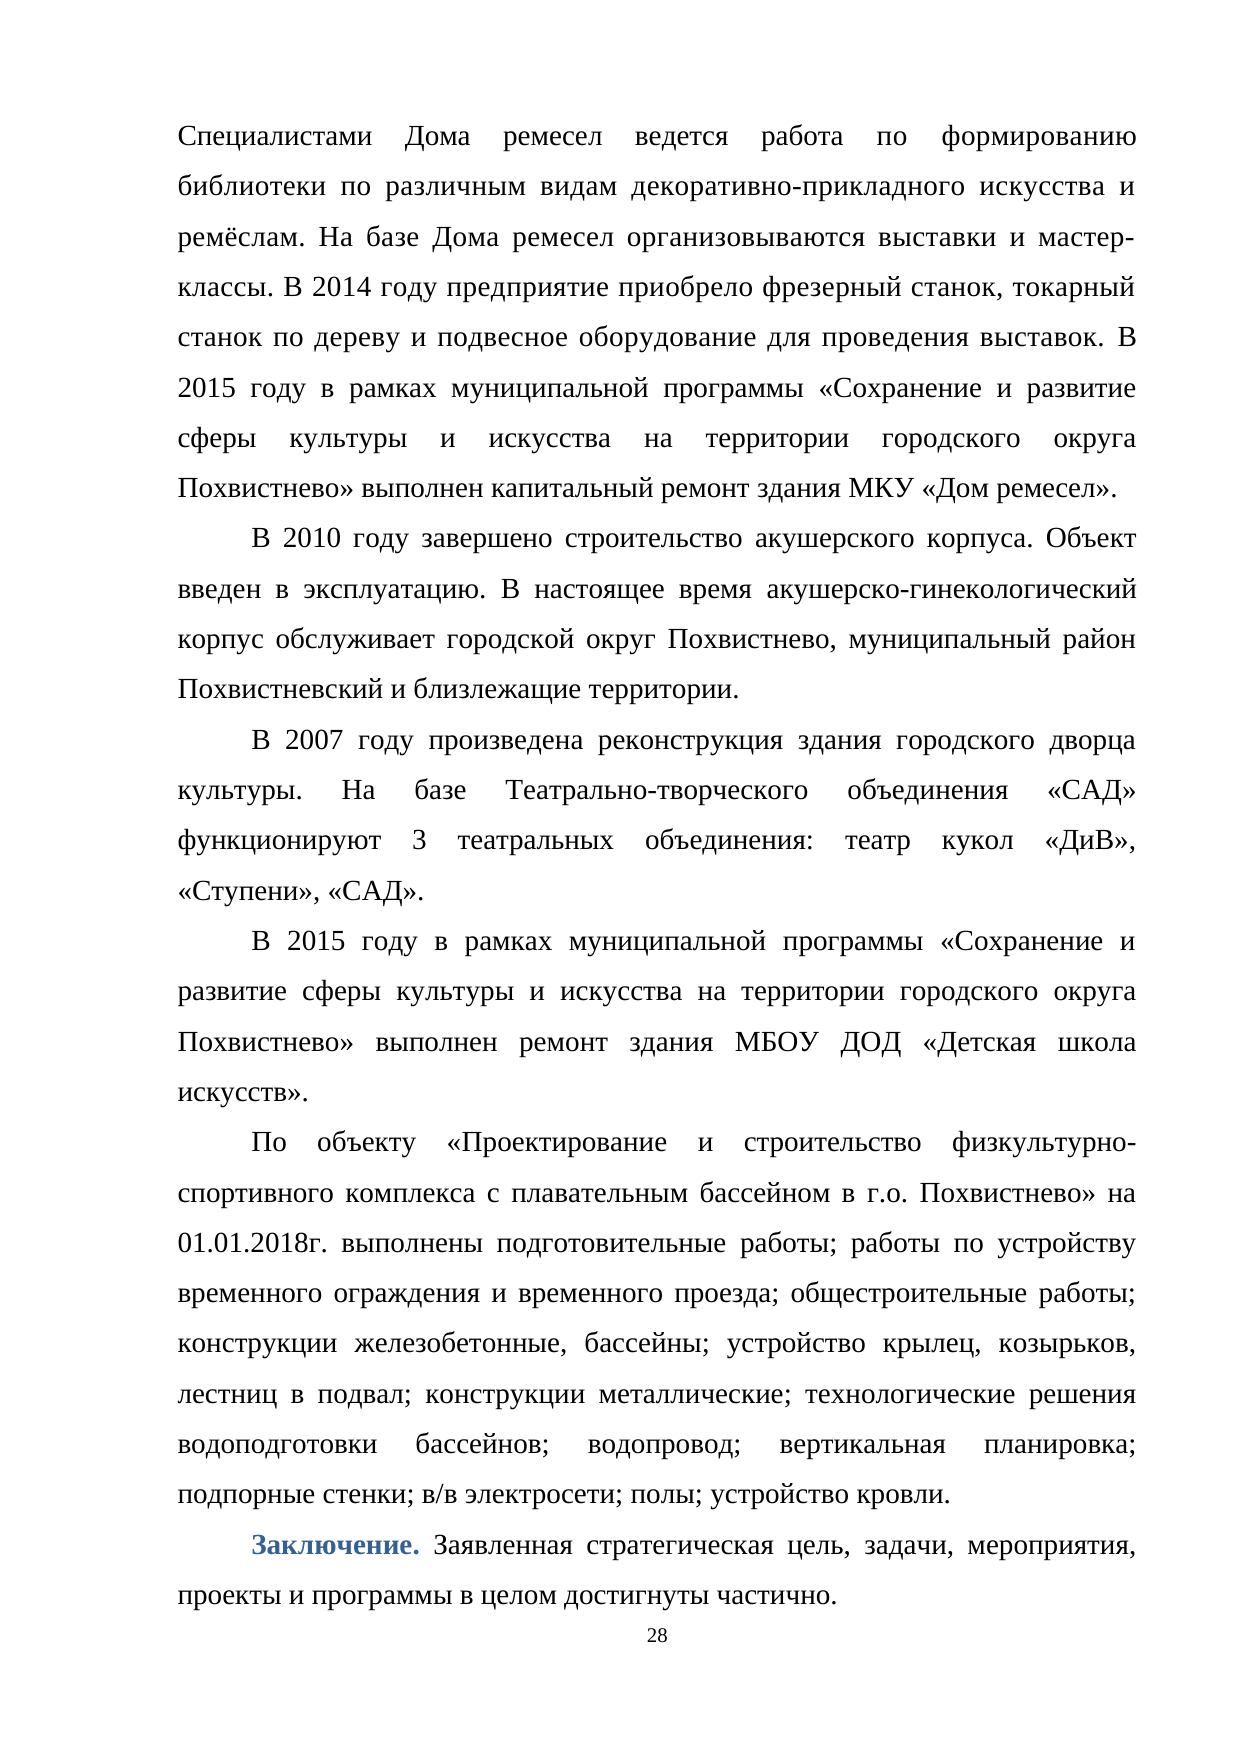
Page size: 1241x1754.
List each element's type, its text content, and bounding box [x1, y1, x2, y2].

text В 2010 году завершено строительство акушерского корпуса. Объект введен в эксплуатацию. В настоящее время акушерско-гинекологический корпус обслуживает городской округ Похвистнево, муниципальный район Похвистневский и близлежащие территории. [177, 521, 1137, 705]
text Заключение. Заявленная стратегическая цель, задачи, мероприятия, проекты и программы в целом достигнуты частично. [177, 1527, 1137, 1611]
text В 2015 году в рамках муниципальной программы «Сохранение и развитие сферы культуры и искусства на территории городского округа Похвистнево» выполнен ремонт здания МБОУ ДОД «Детская школа искусств». [177, 923, 1137, 1108]
text В 2007 году произведена реконструкция здания городского дворца культуры. На базе Театрально-творческого объединения «САД» функционируют 3 театральных объединения: театр кукол «ДиВ», «Ступени», «САД». [177, 722, 1137, 906]
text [177, 118, 1137, 504]
text По объекту «Проектирование и строительство физкультурно-спортивного комплекса с плавательным бассейном в г.о. Похвистнево» на 01.01.2018г. выполнены подготовительные работы; работы по устройству временного ограждения и временного проезда; общестроительные работы; конструкции железобетонные, бассейны; устройство крылец, козырьков, лестниц в подвал; конструкции металлические; технологические решения водоподготовки бассейнов; водопровод; вертикальная планировка; подпорные стенки; в/в электросети; полы; устройство кровли. [177, 1124, 1137, 1510]
